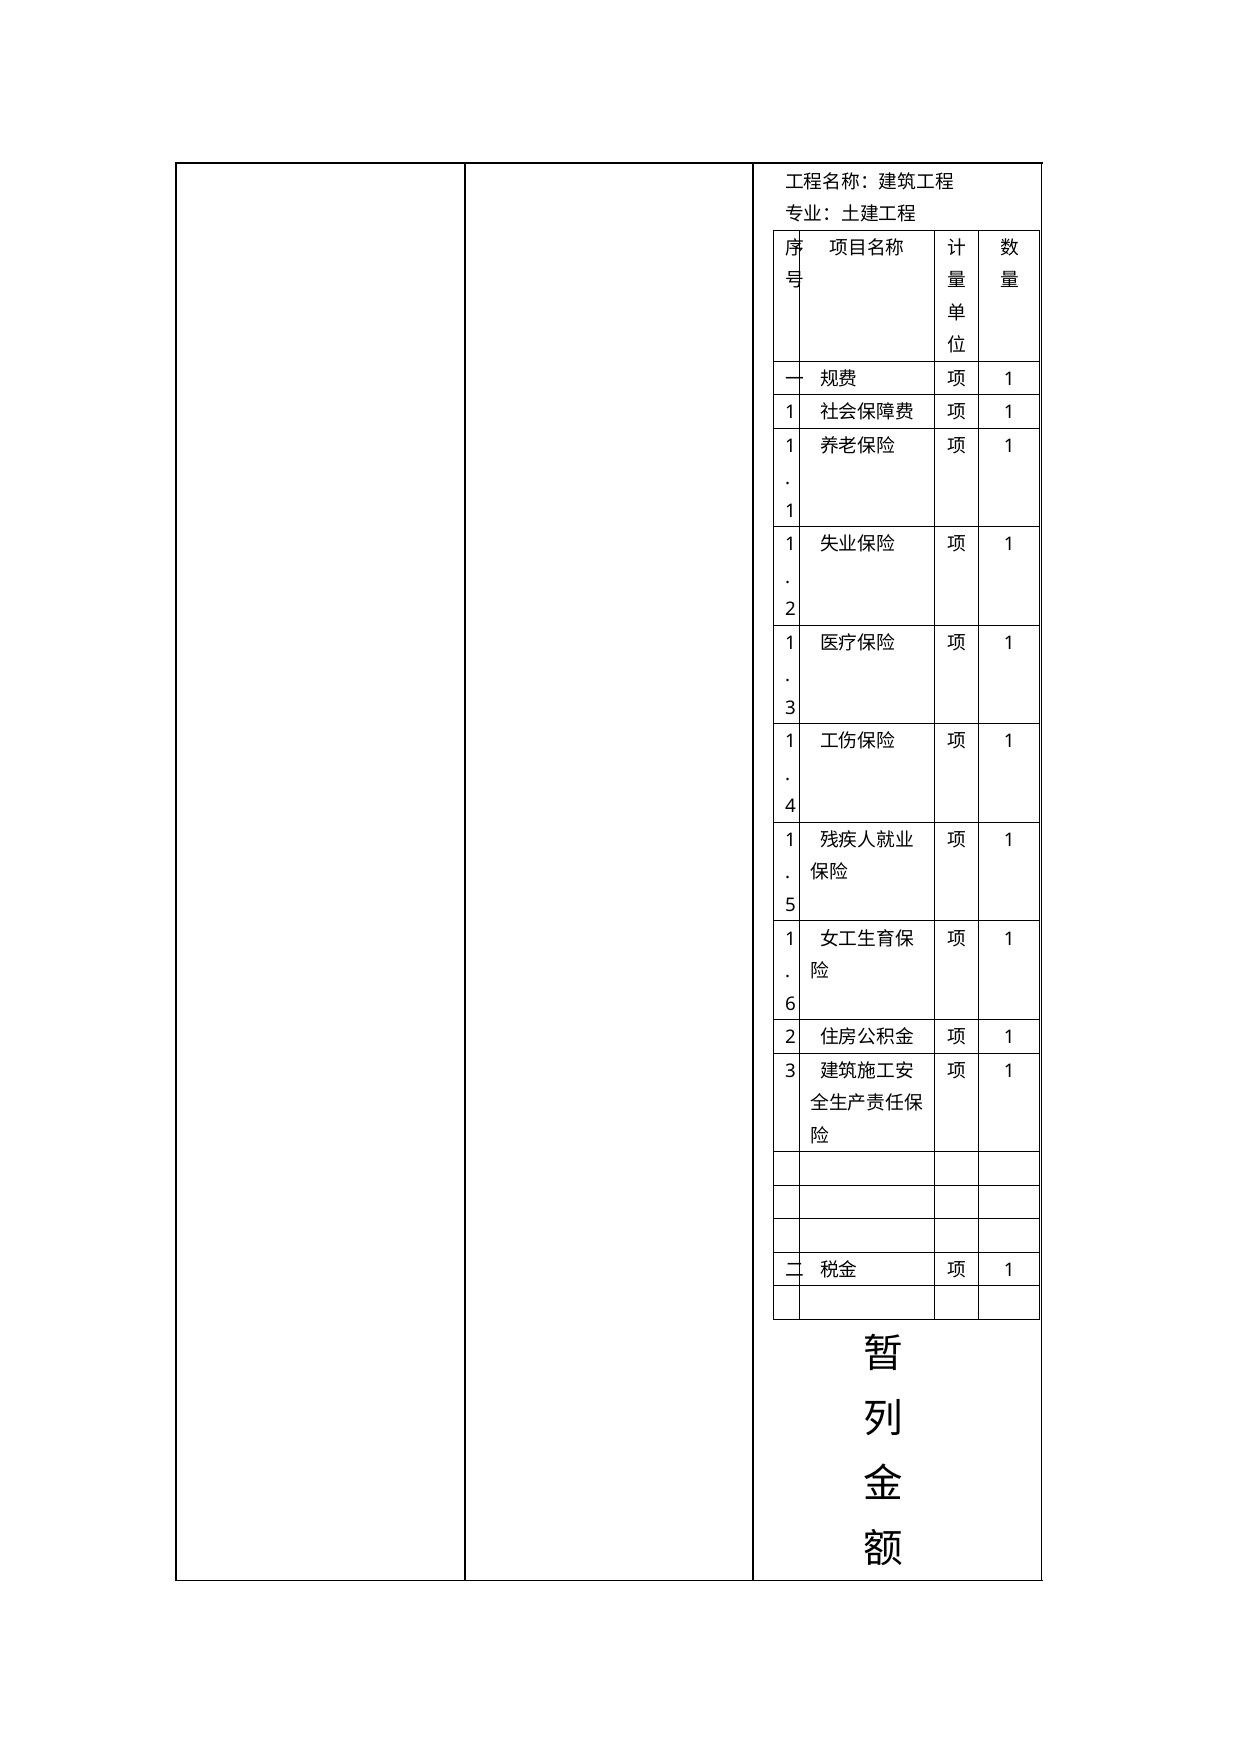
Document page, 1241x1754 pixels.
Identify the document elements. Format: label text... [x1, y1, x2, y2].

table_cell 1 [466, 164, 752, 1580]
table_cell [177, 164, 464, 1580]
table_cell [754, 164, 1041, 1580]
